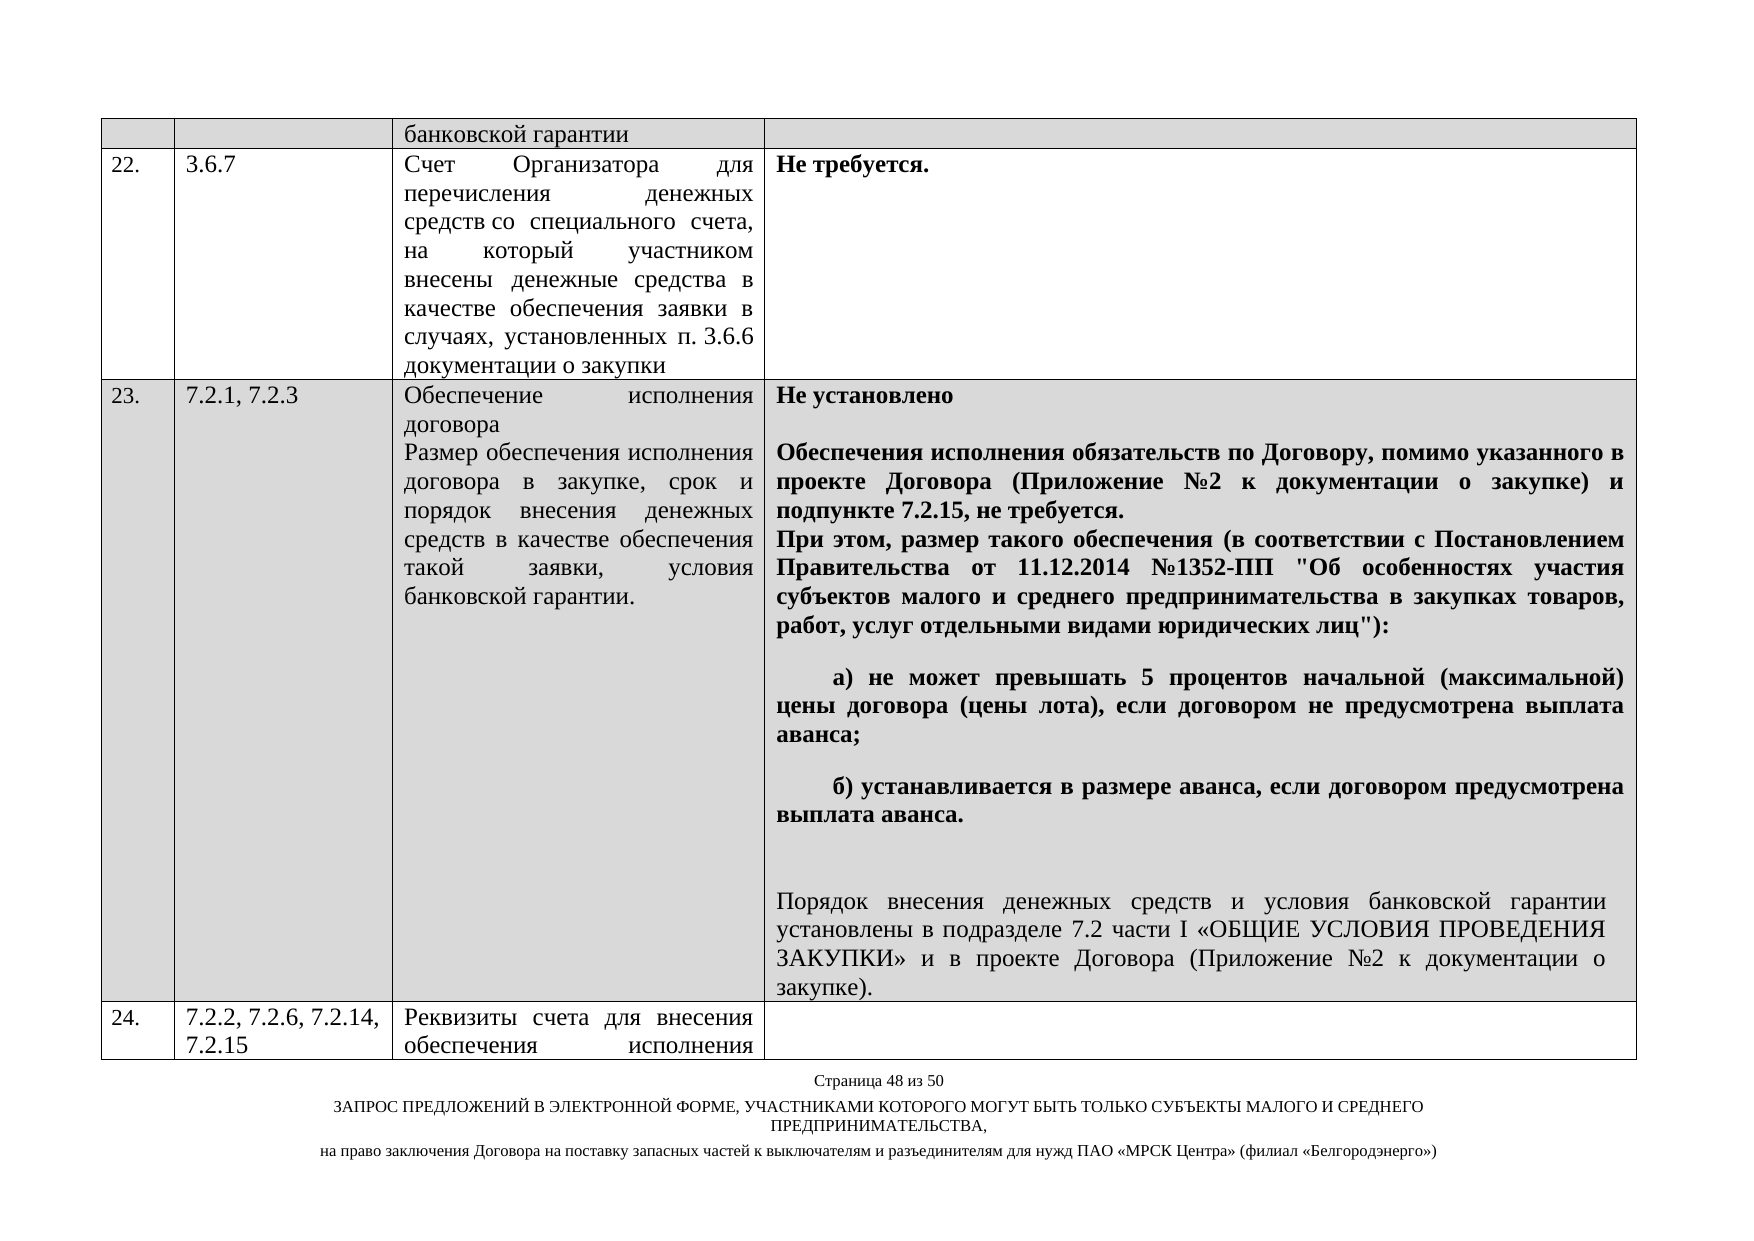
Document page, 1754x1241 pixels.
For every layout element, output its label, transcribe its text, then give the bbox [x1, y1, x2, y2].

table_cell [102, 149, 174, 379]
table_cell [102, 380, 174, 1001]
table_cell Счет Организатора для перечисления денежных средств со специального счета, на который участником внесены денежные средства в качестве обеспечения заявки в случаях, установленных п. 3.6.6 документации о закупки [393, 149, 764, 379]
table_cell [765, 1002, 1636, 1059]
table_cell Не установлено Обеспечения исполнения обязательств по Договору, помимо указанного в проекте Договора (Приложение №2 к документации о закупке) и подпункте 7.2.15, не требуется. При этом, размер такого обеспечения (в соответствии с Постановлением Правительства от 11.12.2014 №1352-ПП "Об особенностях участия субъектов малого и среднего предпринимательства в закупках товаров, работ, услуг отдельными видами юридических лиц"): а) не может превышать 5 процентов начальной (максимальной) цены договора (цены лота), если договором не предусмотрена выплата аванса; б) устанавливается в размере аванса, если договором предусмотрена выплата аванса. Порядок внесения денежных средств и условия банковской гарантии установлены в подразделе 7.2 части I «ОБЩИЕ УСЛОВИЯ ПРОВЕДЕНИЯ ЗАКУПКИ» и в проекте Договора (Приложение №2 к документации о закупке). [765, 380, 1636, 1001]
table_cell [102, 119, 174, 148]
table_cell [175, 1002, 392, 1059]
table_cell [393, 119, 764, 148]
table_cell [393, 1002, 764, 1059]
table_cell [102, 1002, 174, 1059]
table_cell 7.2.1, 7.2.3 [175, 380, 392, 1001]
table_cell Обеспечение исполнения договора Размер обеспечения исполнения договора в закупке, срок и порядок внесения денежных средств в качестве обеспечения такой заявки, условия банковской гарантии. [393, 380, 764, 1001]
table_cell 3.6.7 [175, 149, 392, 379]
table_cell Не установлено. [765, 119, 1636, 148]
table_cell 3.6 [175, 119, 392, 148]
table_cell Не требуется. [765, 149, 1636, 379]
